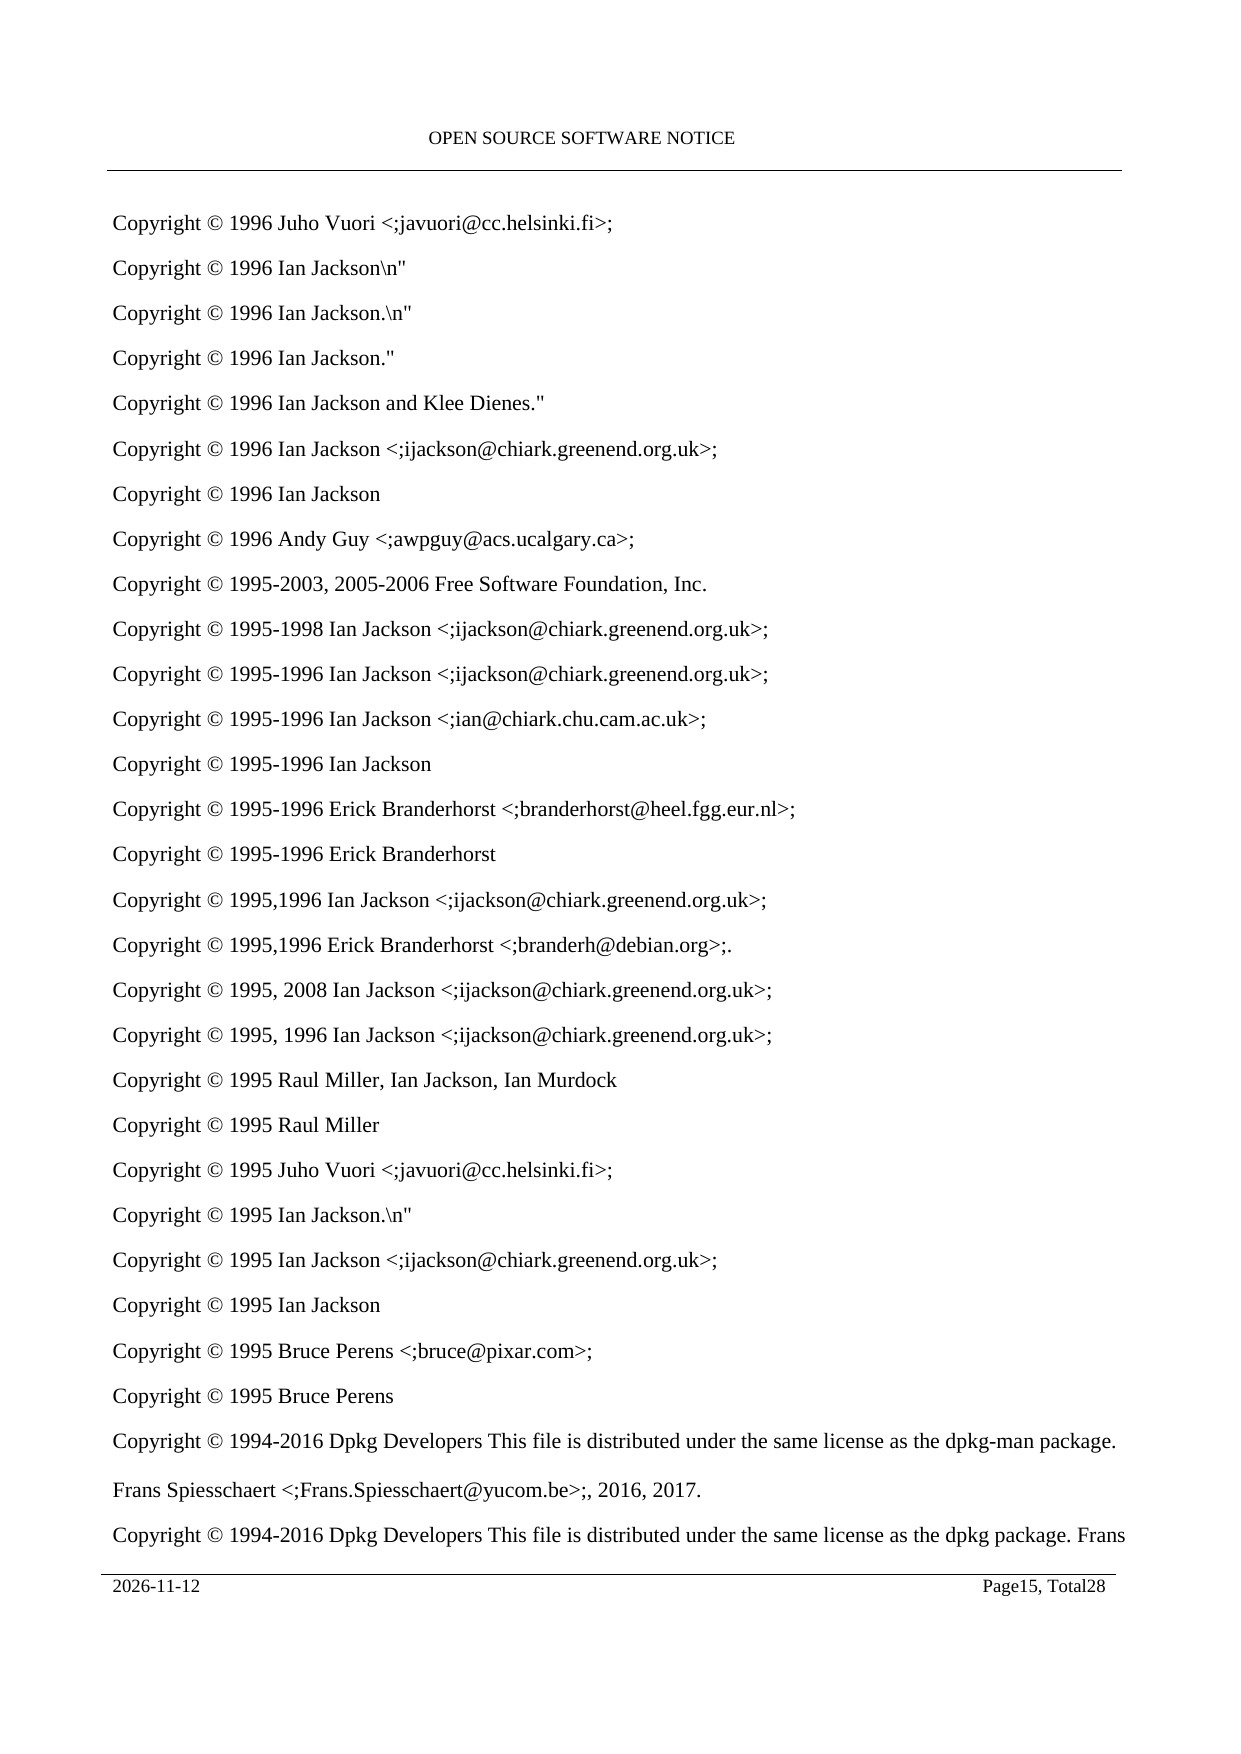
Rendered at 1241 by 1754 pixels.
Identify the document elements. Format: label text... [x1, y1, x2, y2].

text Copyright © 1995 Ian Jackson <;ijackson@chiark.greenend.org.uk>; [112, 1244, 1128, 1276]
text Copyright © 1995 Raul Miller [112, 1108, 1128, 1141]
text Copyright © 1995-1996 Erick Branderhorst <;branderhorst@heel.fgg.eur.nl>; [112, 793, 1128, 825]
text Copyright © 1996 Ian Jackson <;ijackson@chiark.greenend.org.uk>; [112, 432, 1128, 464]
text Copyright © 1996 Ian Jackson and Klee Dienes." [112, 387, 1128, 419]
text Copyright © 1995 Ian Jackson [112, 1289, 1128, 1321]
text Copyright © 1995-1996 Erick Branderhorst [112, 838, 1128, 870]
text Copyright © 1996 Ian Jackson\n" [112, 251, 1128, 284]
text Copyright © 1995-2003, 2005-2006 Free Software Foundation, Inc. [112, 567, 1128, 600]
text Copyright © 1996 Andy Guy <;awpguy@acs.ucalgary.ca>; [112, 522, 1128, 554]
text Copyright © 1995 Bruce Perens <;bruce@pixar.com>; [112, 1334, 1128, 1366]
text Copyright © 1995-1996 Ian Jackson [112, 748, 1128, 780]
text Copyright © 1995-1996 Ian Jackson <;ian@chiark.chu.cam.ac.uk>; [112, 702, 1128, 735]
text Copyright © 1995, 1996 Ian Jackson <;ijackson@chiark.greenend.org.uk>; [112, 1018, 1128, 1051]
text Copyright © 1994-2016 Dpkg Developers This file is distributed under the same license as the dpkg-man package. Frans Spiesschaert <;Frans.Spiesschaert@yucom.be>;, 2016, 2017. [112, 1424, 1128, 1505]
text Copyright © 1995 Raul Miller, Ian Jackson, Ian Murdock [112, 1063, 1128, 1096]
text Copyright © 1995 Ian Jackson.\n" [112, 1199, 1128, 1231]
text Copyright © 1996 Ian Jackson." [112, 342, 1128, 374]
text Copyright © 1995-1998 Ian Jackson <;ijackson@chiark.greenend.org.uk>; [112, 612, 1128, 645]
text Copyright © 1995,1996 Ian Jackson <;ijackson@chiark.greenend.org.uk>; [112, 883, 1128, 915]
text Copyright © 1995 Juho Vuori <;javuori@cc.helsinki.fi>; [112, 1153, 1128, 1186]
text Copyright © 1995, 2008 Ian Jackson <;ijackson@chiark.greenend.org.uk>; [112, 973, 1128, 1006]
text Copyright © 1995-1996 Ian Jackson <;ijackson@chiark.greenend.org.uk>; [112, 657, 1128, 690]
text Copyright © 1995,1996 Erick Branderhorst <;branderh@debian.org>;. [112, 928, 1128, 961]
text Copyright © 1996 Ian Jackson.\n" [112, 297, 1128, 329]
text Copyright © 1996 Ian Jackson [112, 477, 1128, 509]
text Copyright © 1996 Juho Vuori <;javuori@cc.helsinki.fi>; [112, 206, 1128, 239]
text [112, 1518, 1128, 1551]
text Copyright © 1995 Bruce Perens [112, 1379, 1128, 1412]
